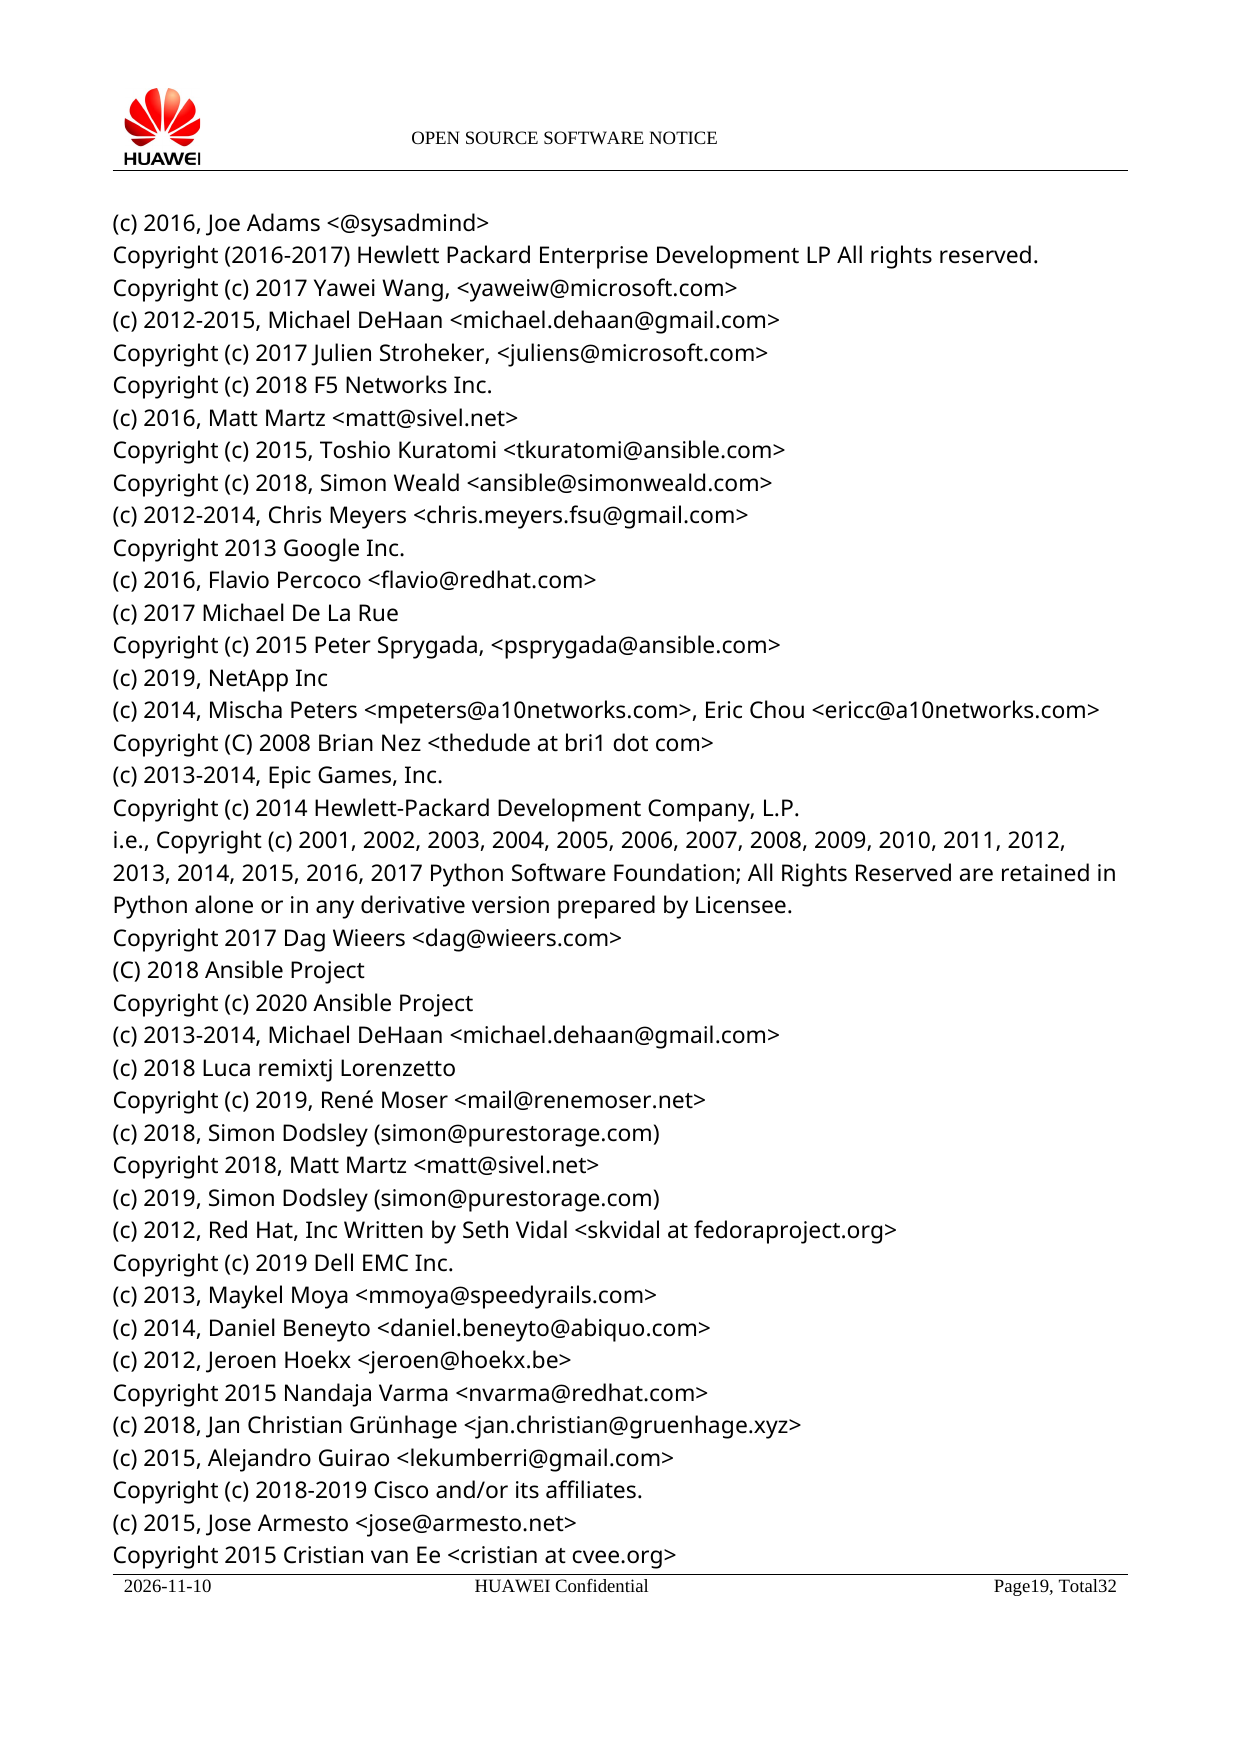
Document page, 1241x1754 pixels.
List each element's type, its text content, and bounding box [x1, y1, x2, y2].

picture [124, 88, 201, 165]
